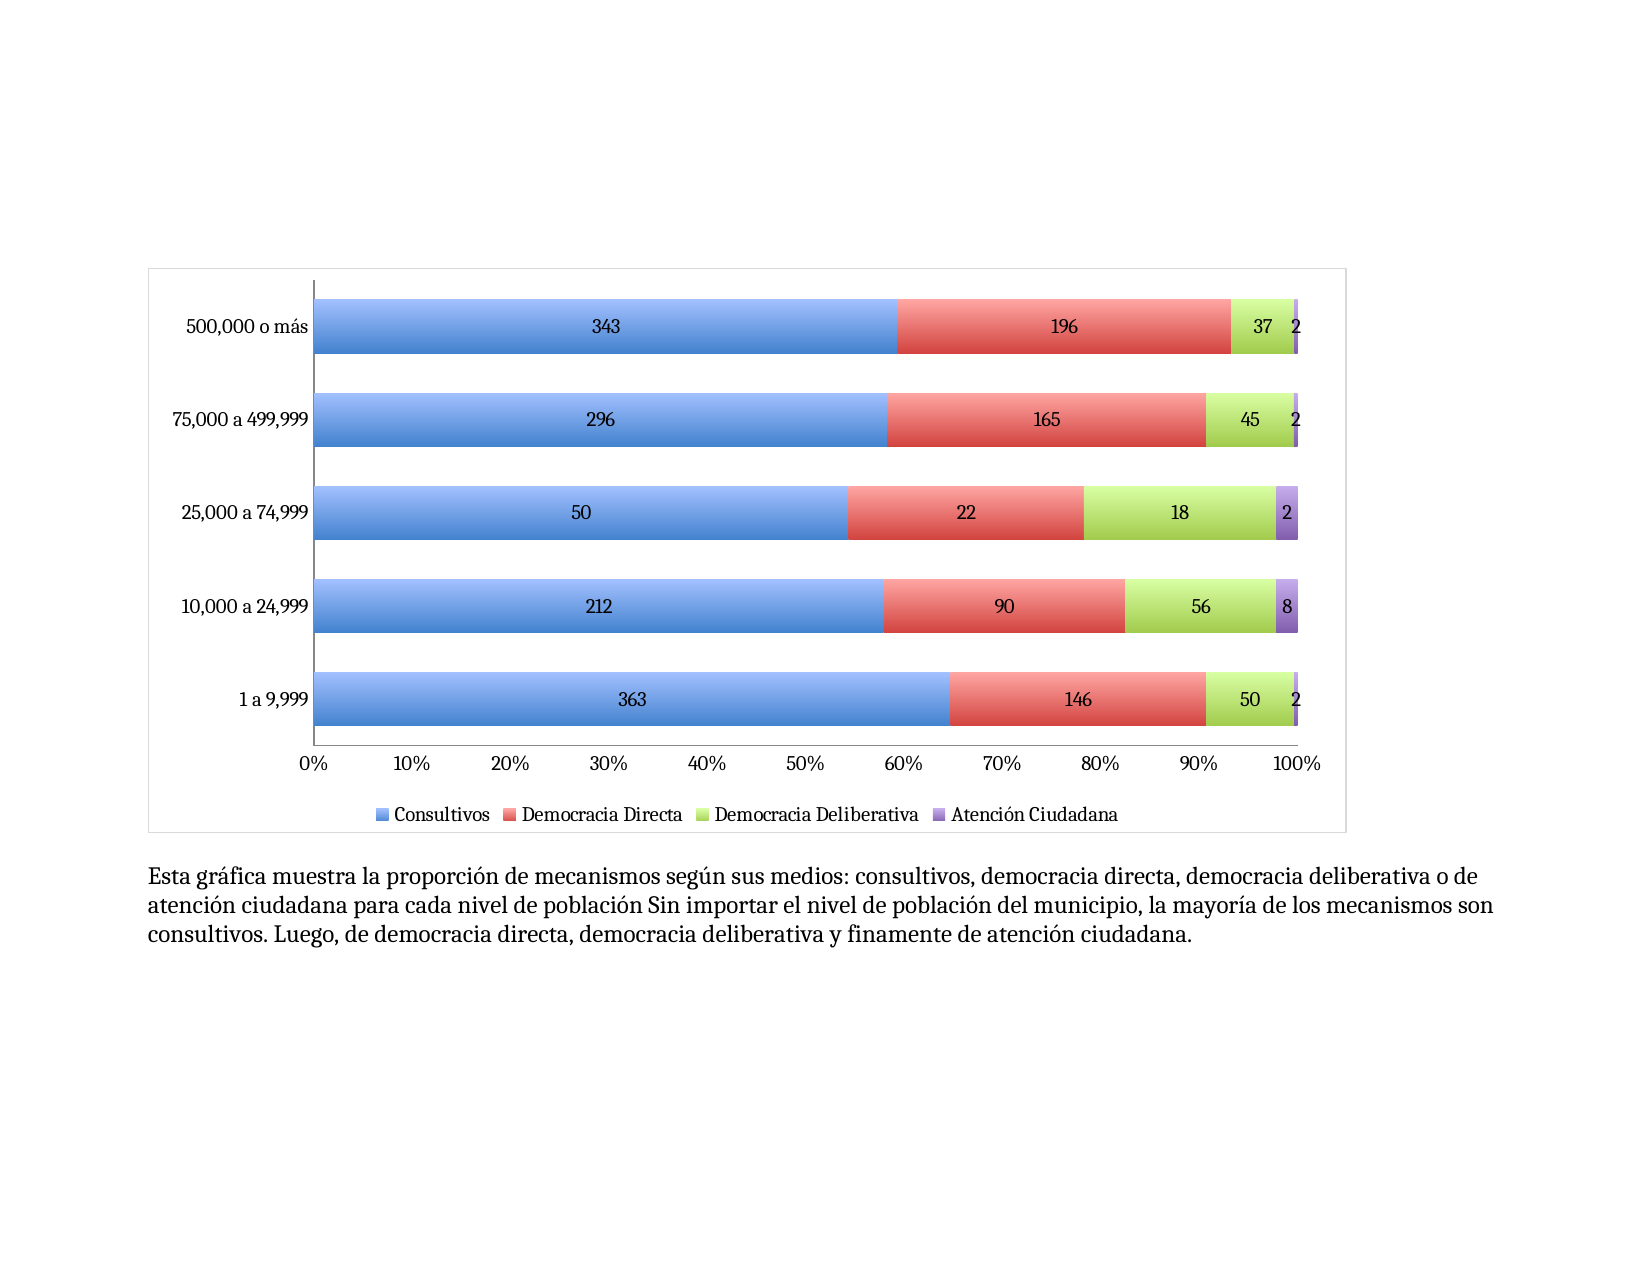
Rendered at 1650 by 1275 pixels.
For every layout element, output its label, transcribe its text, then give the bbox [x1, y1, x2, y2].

text Esta gráfica muestra la proporción de mecanismos según sus medios: consultivos, democracia directa, democracia deliberativa o de atención ciudadana para cada nivel de población Sin importar el nivel de población del municipio, la mayoría de los mecanismos son consultivos. Luego, de democracia directa, democracia deliberativa y finamente de atención ciudadana. [148, 862, 1502, 948]
